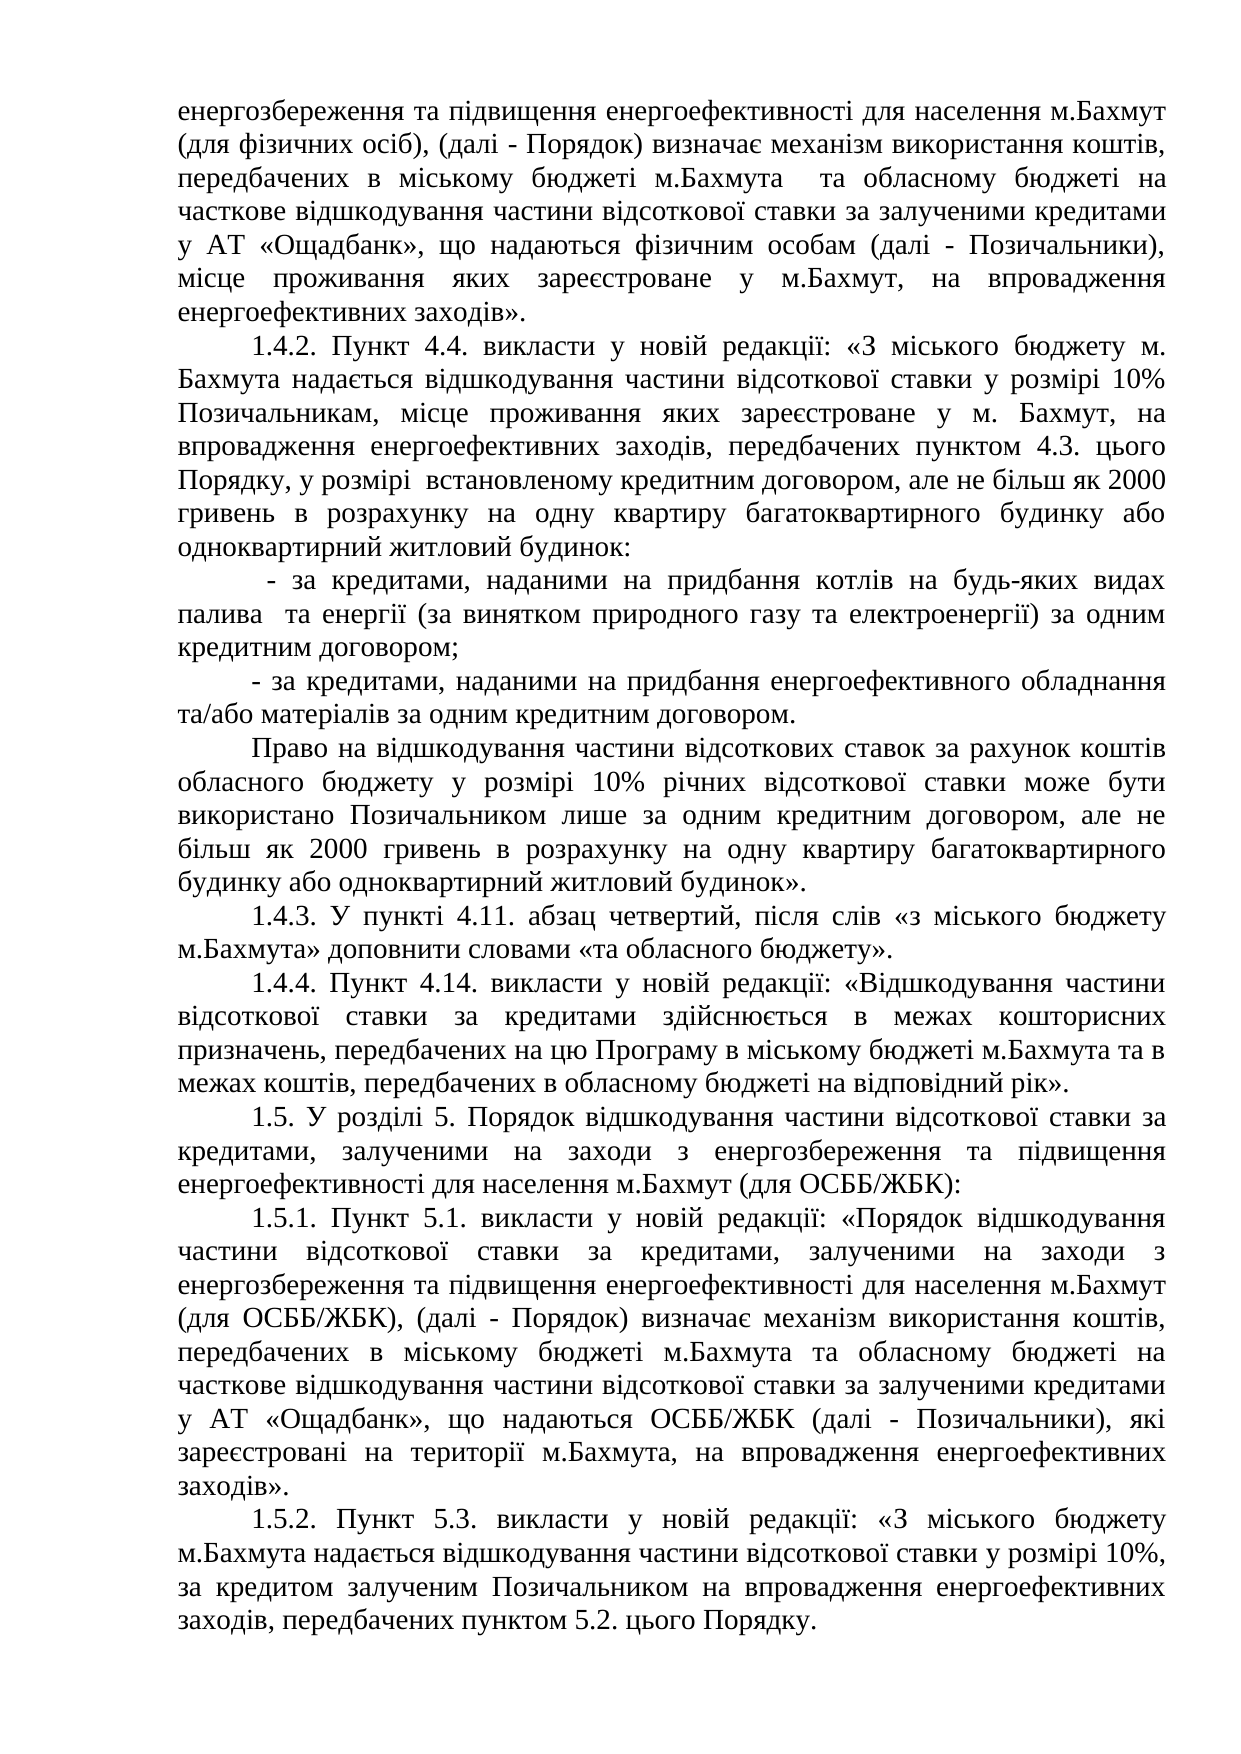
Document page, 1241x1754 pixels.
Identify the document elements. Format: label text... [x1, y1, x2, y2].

text Право на відшкодування частини відсоткових ставок за рахунок коштів обласного бюджету у розмірі 10% річних відсоткової ставки може бути використано Позичальником лише за одним кредитним договором, але не більш як 2000 гривень в розрахунку на одну квартиру багатоквартирного будинку або одноквартирний житловий будинок». [177, 730, 1167, 898]
text - за кредитами, наданими на придбання котлів на будь-яких видах палива та енергії (за винятком природного газу та електроенергії) за одним кредитним договором; [177, 562, 1167, 663]
text 1.4.4. Пункт 4.14. викласти у новій редакції: «Відшкодування частини відсоткової ставки за кредитами здійснюється в межах кошторисних призначень, передбачених на цю Програму в міському бюджеті м.Бахмута та в межах коштів, передбачених в обласному бюджеті на відповідний рік». [177, 965, 1167, 1099]
text - за кредитами, наданими на придбання енергоефективного обладнання та/або матеріалів за одним кредитним договором. [177, 663, 1167, 730]
text 1.4.3. У пункті 4.11. абзац четвертий, після слів «з міського бюджету м.Бахмута» доповнити словами «та обласного бюджету». [177, 898, 1167, 965]
text 1.5.1. Пункт 5.1. викласти у новій редакції: «Порядок відшкодування частини відсоткової ставки за кредитами, залученими на заходи з енергозбереження та підвищення енергоефективності для населення м.Бахмут (для ОСББ/ЖБК), (далі - Порядок) визначає механізм використання коштів, передбачених в міському бюджеті м.Бахмута та обласному бюджеті на часткове відшкодування частини відсоткової ставки за залученими кредитами у АТ «Ощадбанк», що надаються ОСББ/ЖБК (далі - Позичальники), які зареєстровані на території м.Бахмута, на впровадження енергоефективних заходів». [177, 1200, 1167, 1502]
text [177, 93, 1167, 328]
text 1.5. У розділі 5. Порядок відшкодування частини відсоткової ставки за кредитами, залученими на заходи з енергозбереження та підвищення енергоефективності для населення м.Бахмут (для ОСББ/ЖБК): [177, 1099, 1167, 1200]
text 1.5.2. Пункт 5.3. викласти у новій редакції: «З міського бюджету м.Бахмута надається відшкодування частини відсоткової ставки у розмірі 10%, за кредитом залученим Позичальником на впровадження енергоефективних заходів, передбачених пунктом 5.2. цього Порядку. [177, 1502, 1167, 1636]
text 1.4.2. Пункт 4.4. викласти у новій редакції: «З міського бюджету м. Бахмута надається відшкодування частини відсоткової ставки у розмірі 10% Позичальникам, місце проживання яких зареєстроване у м. Бахмут, на впровадження енергоефективних заходів, передбачених пунктом 4.3. цього Порядку, у розмірі встановленому кредитним договором, але не більш як 2000 гривень в розрахунку на одну квартиру багатоквартирного будинку або одноквартирний житловий будинок: [177, 328, 1167, 562]
